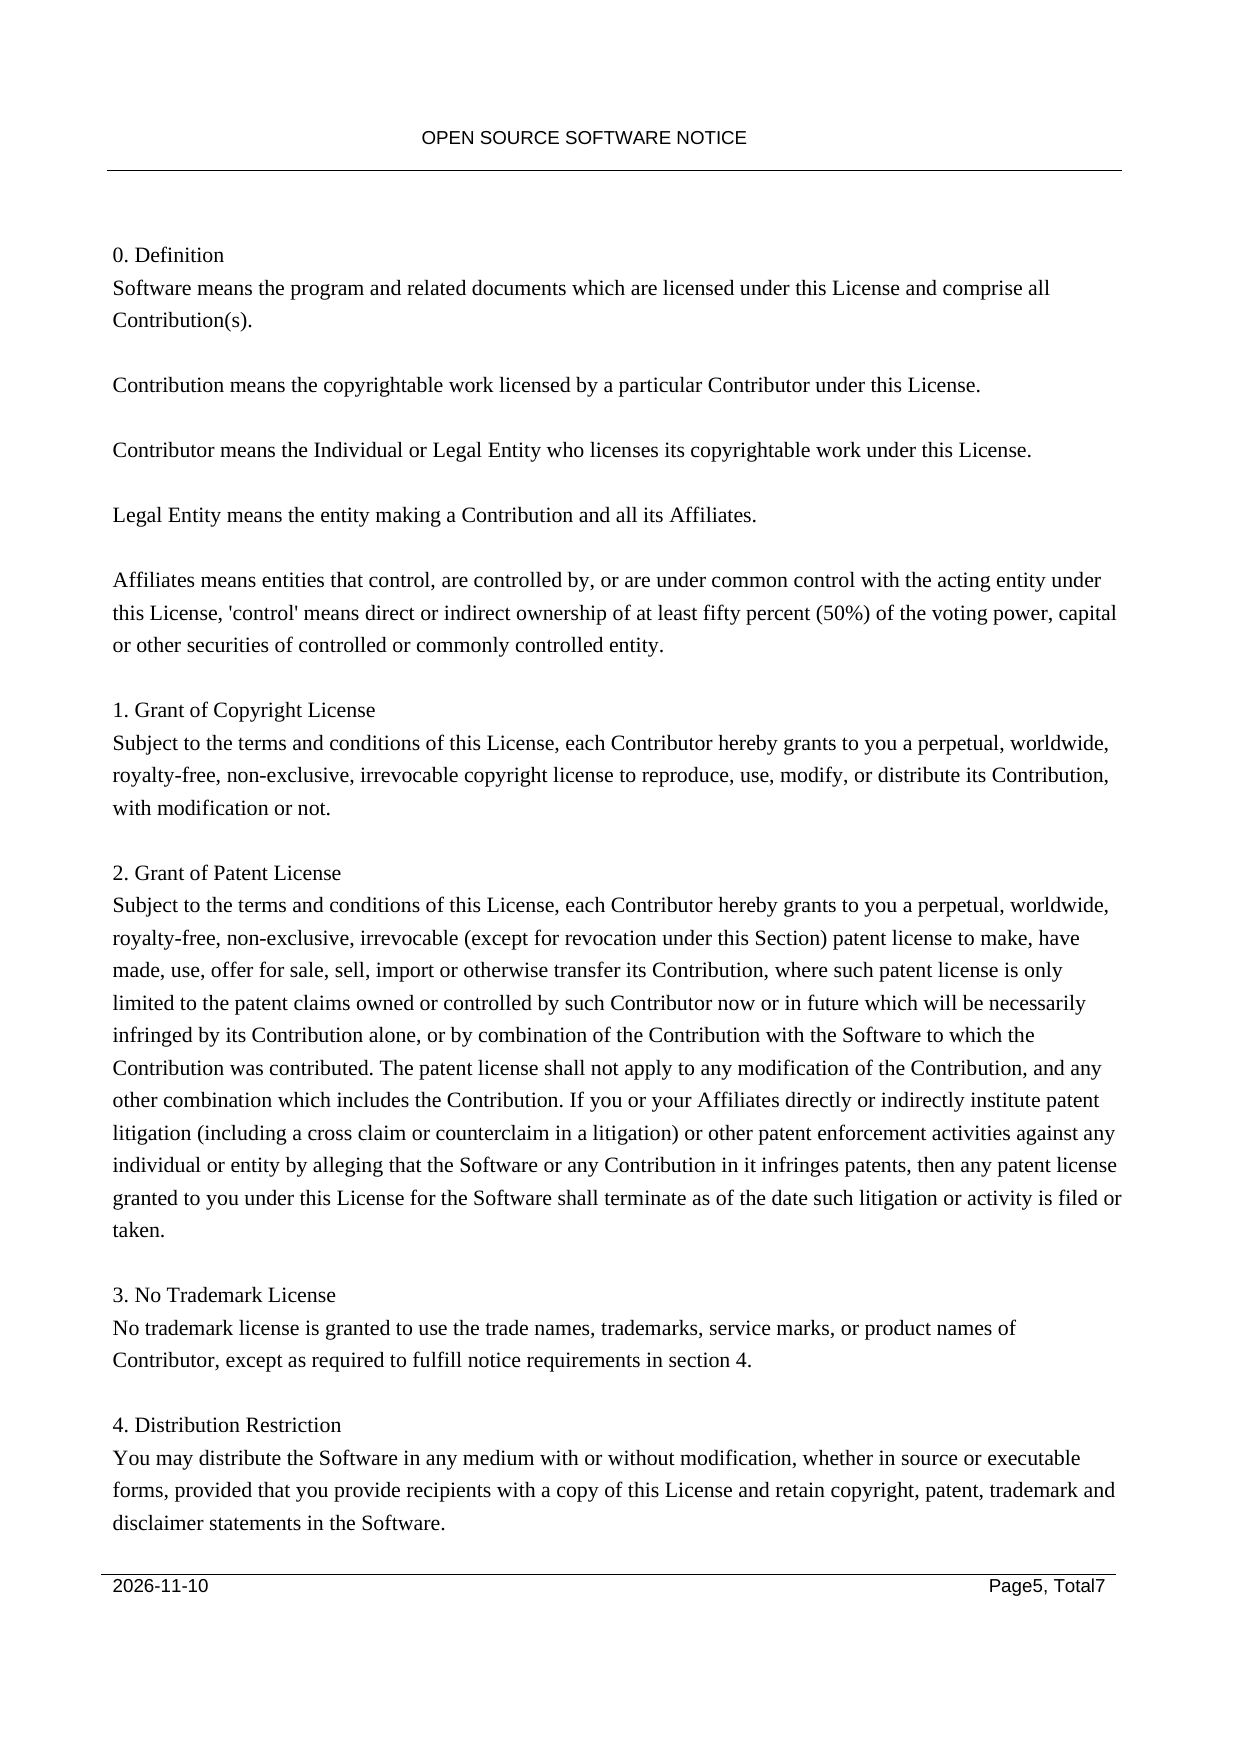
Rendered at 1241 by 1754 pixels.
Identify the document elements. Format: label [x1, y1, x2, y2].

text [112, 206, 1128, 1539]
